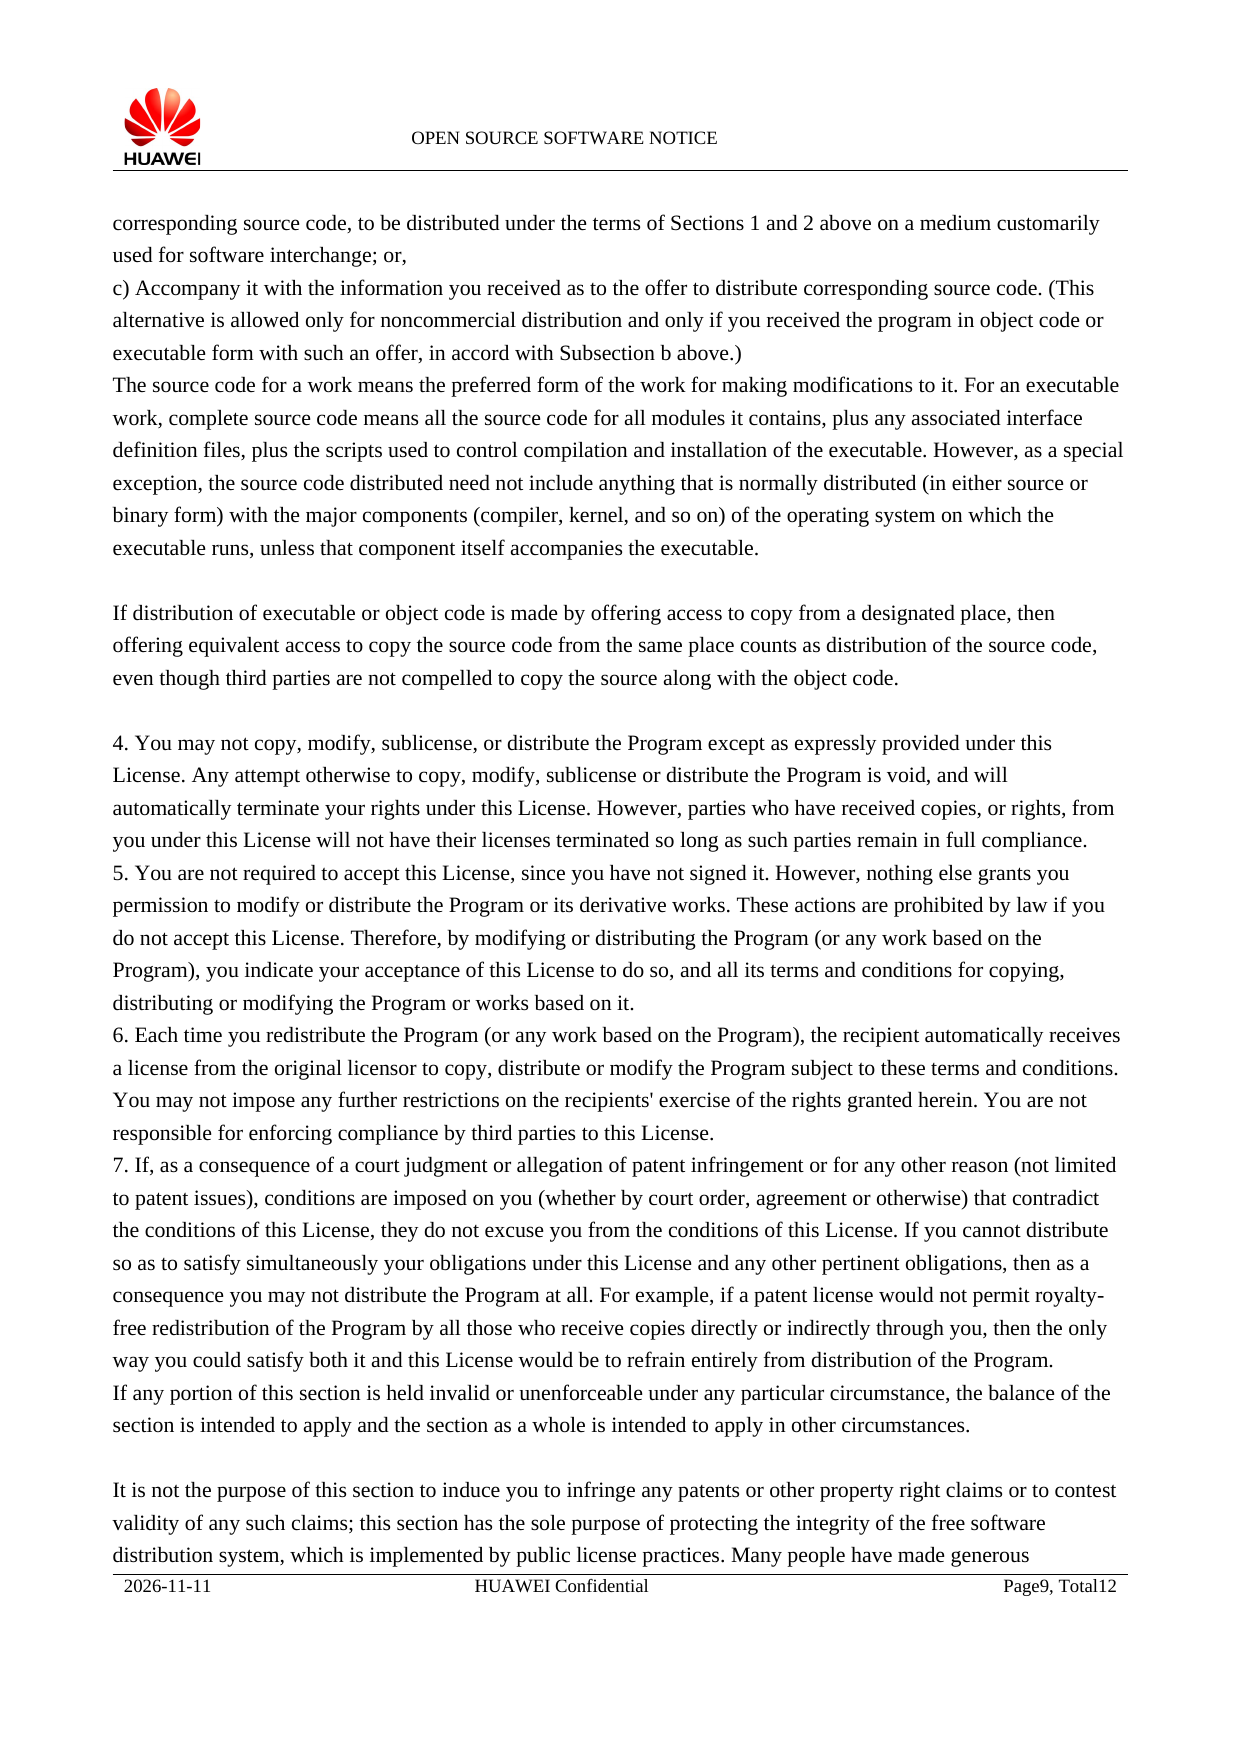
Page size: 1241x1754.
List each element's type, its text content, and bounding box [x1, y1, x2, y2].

picture [124, 88, 201, 165]
